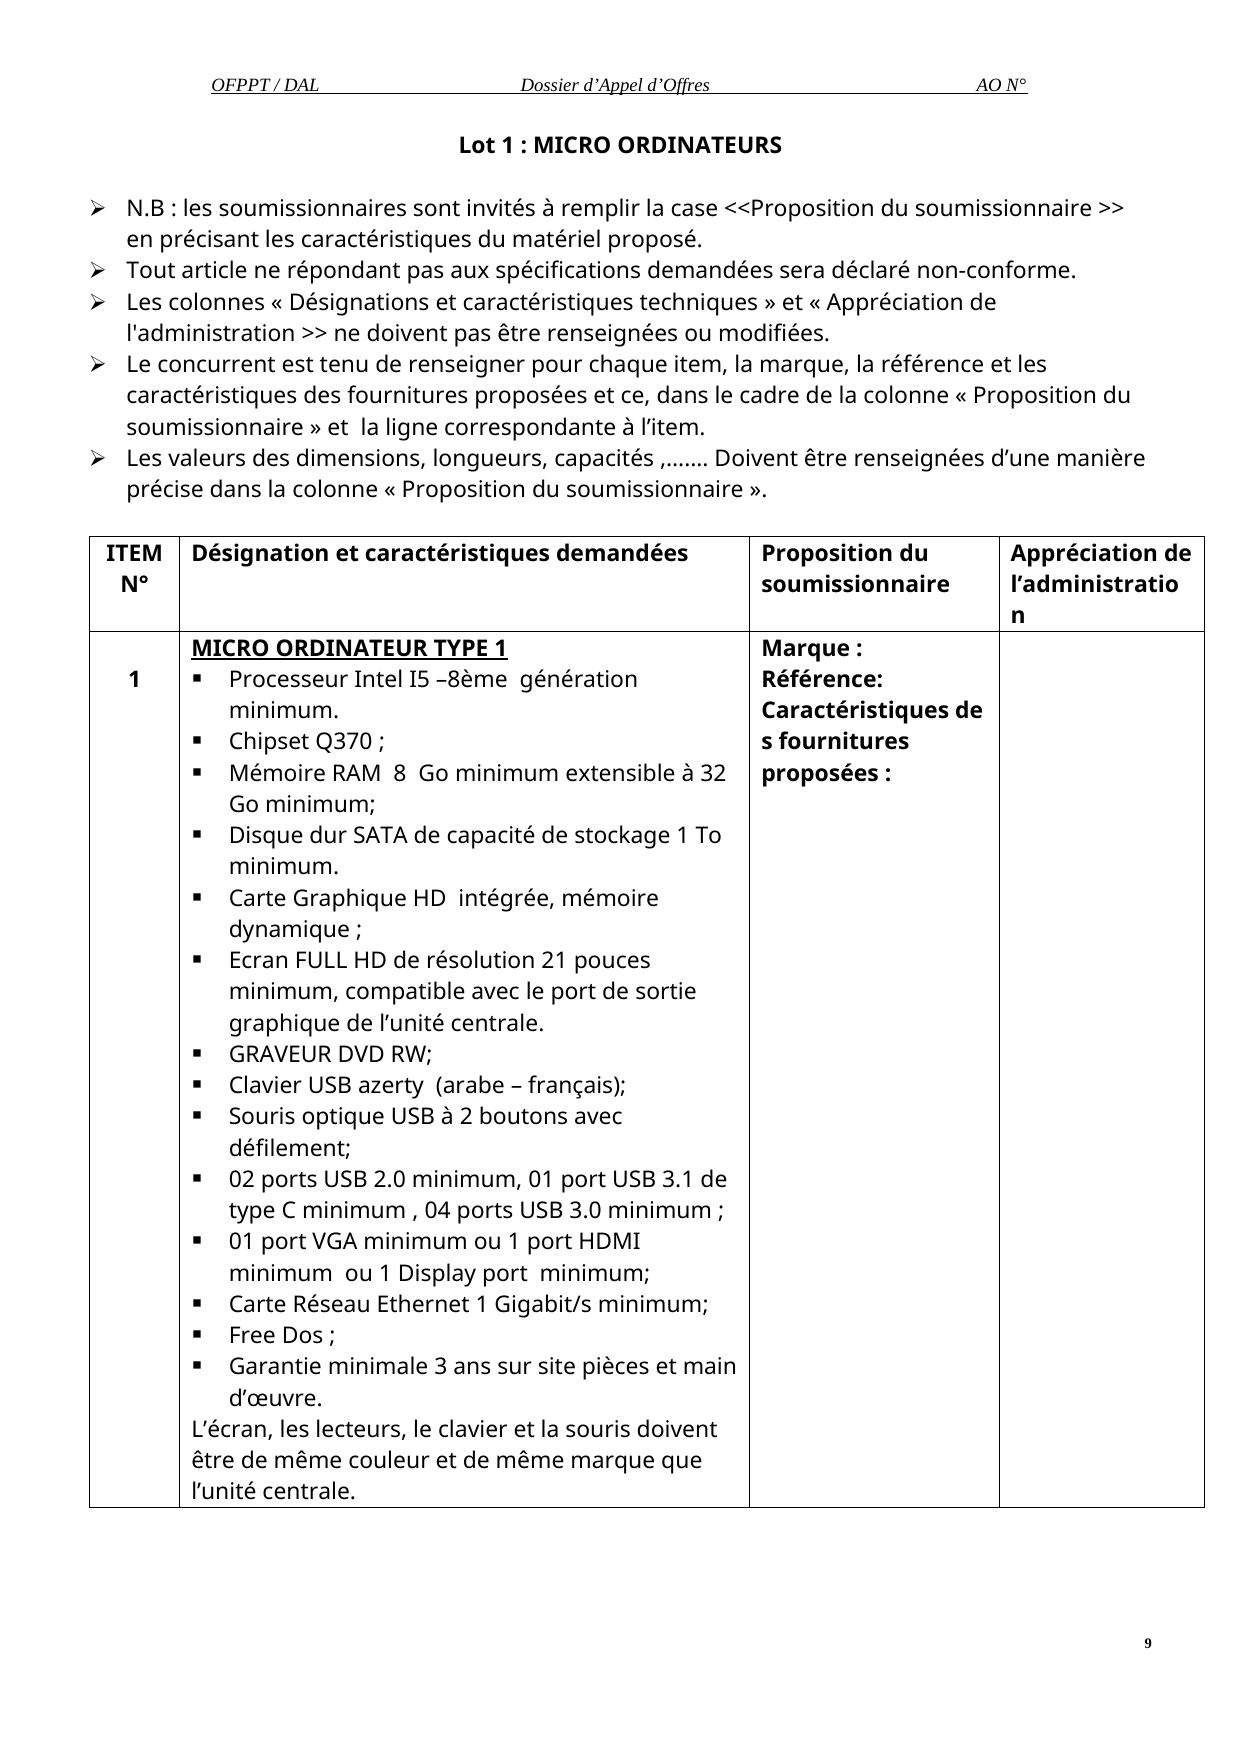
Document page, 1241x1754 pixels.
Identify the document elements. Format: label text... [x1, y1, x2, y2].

table_cell 1 [90, 632, 179, 1507]
text Lot 1 : MICRO ORDINATEURS [89, 129, 1152, 161]
list Les colonnes « Désignations et caractéristiques techniques » et « Appréciation de l'administration >> ne doivent pas être renseignées ou modifiées. [89, 286, 1152, 348]
list Les valeurs des dimensions, longueurs, capacités ,……. Doivent être renseignées d’une manière précise dans la colonne « Proposition du soumissionnaire ». [89, 442, 1152, 504]
list N.B : les soumissionnaires sont invités à remplir la case <<Proposition du soumissionnaire >> en précisant les caractéristiques du matériel proposé. [89, 192, 1152, 254]
table_header Appréciation de l’administration [1000, 537, 1204, 631]
table_header Proposition du soumissionnaire [750, 537, 999, 631]
table_header Désignation et caractéristiques demandées [180, 537, 749, 631]
table_cell MICRO ORDINATEUR TYPE 1 Processeur Intel I5 –8ème génération minimum. Chipset Q370 ; Mémoire RAM 8 Go minimum extensible à 32 Go minimum; Disque dur SATA de capacité de stockage 1 To minimum. Carte Graphique HD intégrée, mémoire dynamique ; Ecran FULL HD de résolution 21 pouces minimum, compatible avec le port de sortie graphique de l’unité centrale. GRAVEUR DVD RW; Clavier USB azerty (arabe – français); Souris optique USB à 2 boutons avec défilement; 02 ports USB 2.0 minimum, 01 port USB 3.1 de type C minimum , 04 ports USB 3.0 minimum ; 01 port VGA minimum ou 1 port HDMI minimum ou 1 Display port minimum; Carte Réseau Ethernet 1 Gigabit/s minimum; Free Dos ; Garantie minimale 3 ans sur site pièces et main d’œuvre. L’écran, les lecteurs, le clavier et la souris doivent être de même couleur et de même marque que l’unité centrale. [180, 632, 749, 1507]
list Le concurrent est tenu de renseigner pour chaque item, la marque, la référence et les caractéristiques des fournitures proposées et ce, dans le cadre de la colonne « Proposition du soumissionnaire » et la ligne correspondante à l’item. [89, 348, 1152, 442]
table_header ITEM N° [90, 537, 179, 631]
table_cell [1000, 632, 1204, 1507]
table_cell Marque : Référence: Caractéristiques des fournitures proposées : [750, 632, 999, 1507]
list Tout article ne répondant pas aux spécifications demandées sera déclaré non-conforme. [89, 254, 1152, 286]
